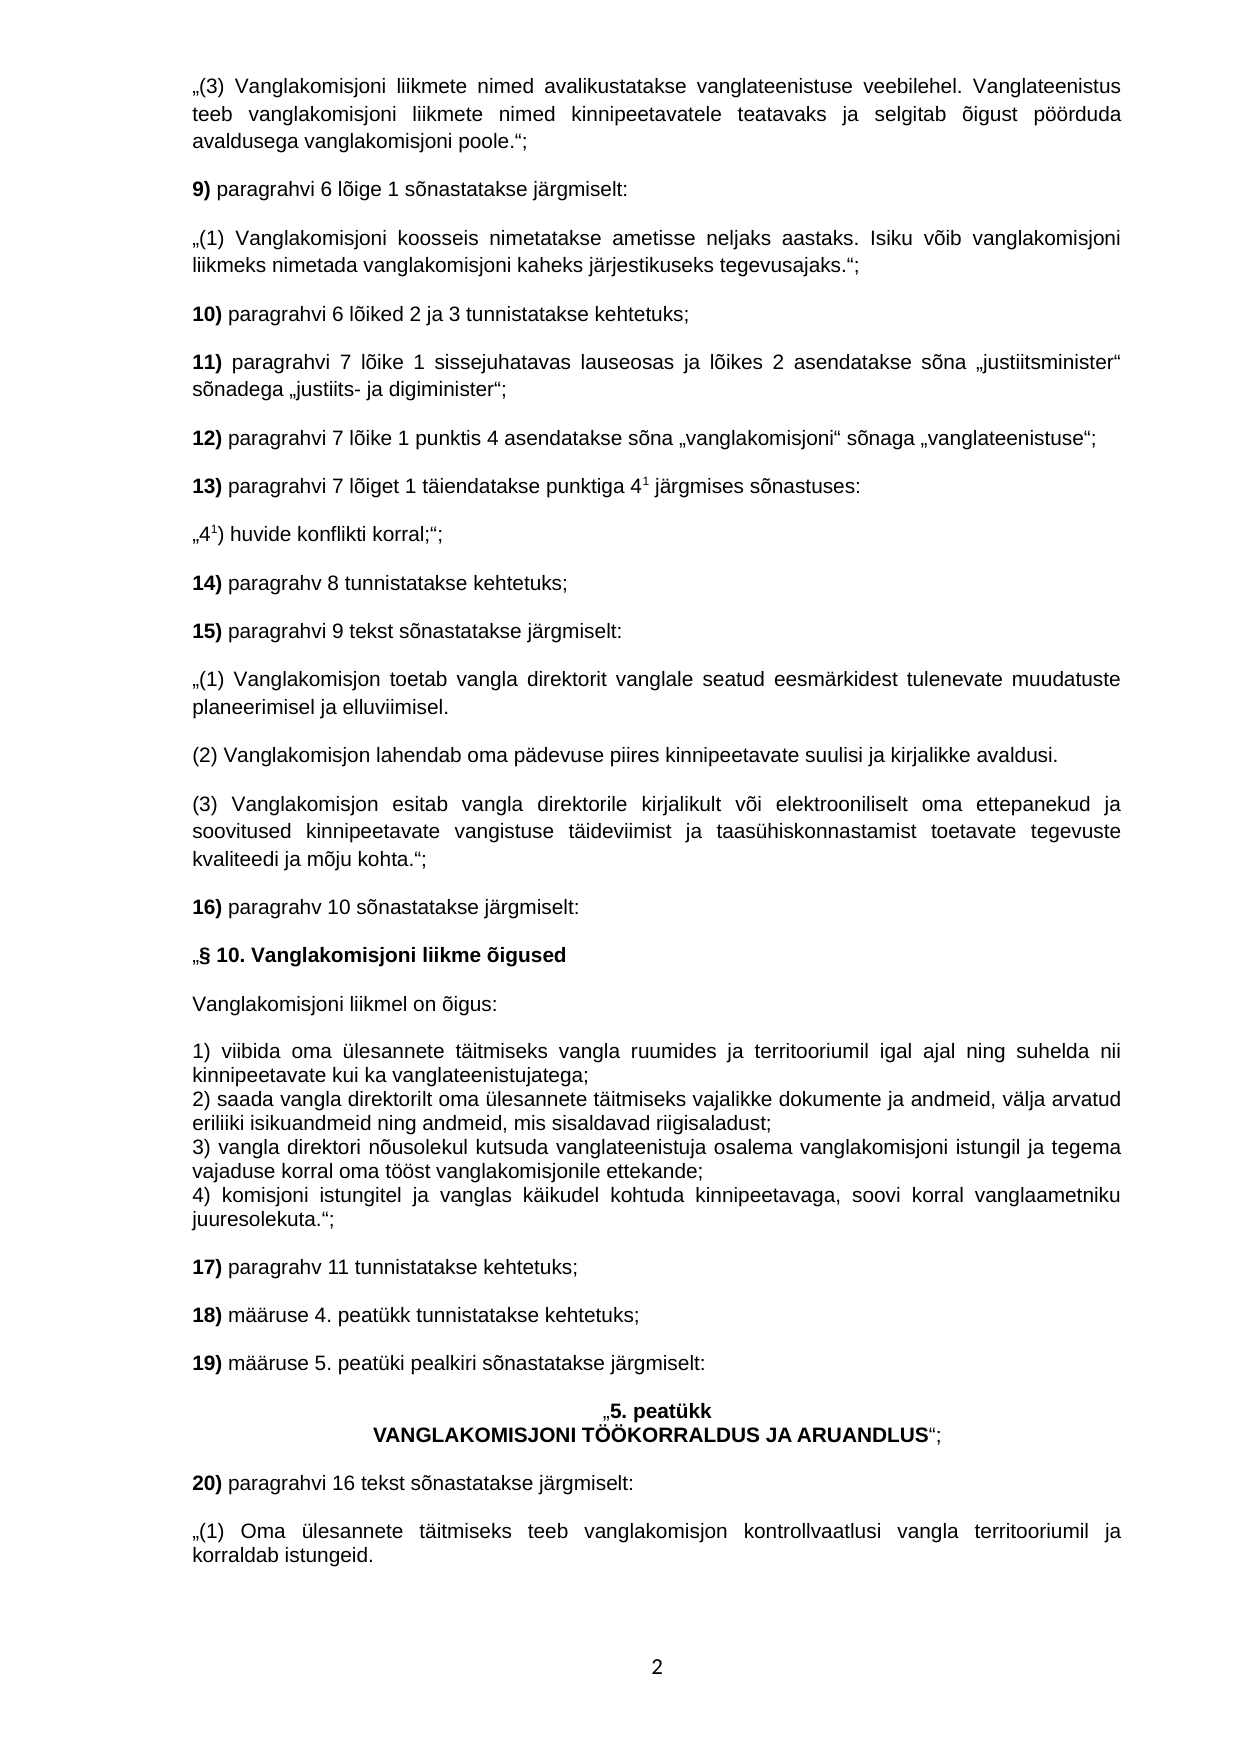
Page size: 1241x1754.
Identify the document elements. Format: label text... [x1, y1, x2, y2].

text 9) paragrahvi 6 lõige 1 sõnastatakse järgmiselt: [192, 177, 1122, 201]
text 1) viibida oma ülesannete täitmiseks vangla ruumides ja territooriumil igal ajal ning suhelda nii kinnipeetavate kui ka vanglateenistujatega; [192, 1039, 1122, 1087]
text „5. peatükk [192, 1399, 1122, 1423]
text VANGLAKOMISJONI TÖÖKORRALDUS JA ARUANDLUS“; [192, 1423, 1122, 1447]
text 15) paragrahvi 9 tekst sõnastatakse järgmiselt: [192, 619, 1122, 643]
text „(3) Vanglakomisjoni liikmete nimed avalikustatakse vanglateenistuse veebilehel. Vanglateenistus teeb vanglakomisjoni liikmete nimed kinnipeetavatele teatavaks ja selgitab õigust pöörduda avaldusega vanglakomisjoni poole.“; [192, 74, 1122, 153]
text (3) Vanglakomisjon esitab vangla direktorile kirjalikult või elektrooniliselt oma ettepanekud ja soovitused kinnipeetavate vangistuse täideviimist ja taasühiskonnastamist toetavate tegevuste kvaliteedi ja mõju kohta.“; [192, 791, 1122, 870]
text Vanglakomisjoni liikmel on õigus: [192, 991, 1122, 1015]
text 17) paragrahv 11 tunnistatakse kehtetuks; [192, 1255, 1122, 1279]
text (2) Vanglakomisjon lahendab oma pädevuse piires kinnipeetavate suulisi ja kirjalikke avaldusi. [192, 743, 1122, 767]
text 19) määruse 5. peatüki pealkiri sõnastatakse järgmiselt: [192, 1351, 1122, 1375]
text 2) saada vangla direktorilt oma ülesannete täitmiseks vajalikke dokumente ja andmeid, välja arvatud eriliiki isikuandmeid ning andmeid, mis sisaldavad riigisaladust; [192, 1087, 1122, 1135]
text 12) paragrahvi 7 lõike 1 punktis 4 asendatakse sõna „vanglakomisjoni“ sõnaga „vanglateenistuse“; [192, 426, 1122, 449]
text 10) paragrahvi 6 lõiked 2 ja 3 tunnistatakse kehtetuks; [192, 301, 1122, 325]
text 11) paragrahvi 7 lõike 1 sissejuhatavas lauseosas ja lõikes 2 asendatakse sõna „justiitsminister“ sõnadega „justiits- ja digiminister“; [192, 350, 1122, 401]
text 16) paragrahv 10 sõnastatakse järgmiselt: [192, 895, 1122, 919]
text 3) vangla direktori nõusolekul kutsuda vanglateenistuja osalema vanglakomisjoni istungil ja tegema vajaduse korral oma tööst vanglakomisjonile ettekande; [192, 1135, 1122, 1183]
text „(1) Vanglakomisjoni koosseis nimetatakse ametisse neljaks aastaks. Isiku võib vanglakomisjoni liikmeks nimetada vanglakomisjoni kaheks järjestikuseks tegevusajaks.“; [192, 226, 1122, 277]
text „(1) Vanglakomisjon toetab vangla direktorit vanglale seatud eesmärkidest tulenevate muudatuste planeerimisel ja elluviimisel. [192, 667, 1122, 719]
text 4) komisjoni istungitel ja vanglas käikudel kohtuda kinnipeetavaga, soovi korral vanglaametniku juuresolekuta.“; [192, 1183, 1122, 1231]
text 14) paragrahv 8 tunnistatakse kehtetuks; [192, 571, 1122, 594]
text „(1) Oma ülesannete täitmiseks teeb vanglakomisjon kontrollvaatlusi vangla territooriumil ja korraldab istungeid. [192, 1518, 1122, 1566]
text „41) huvide konflikti korral;“; [192, 522, 1122, 546]
text 18) määruse 4. peatükk tunnistatakse kehtetuks; [192, 1303, 1122, 1327]
text 20) paragrahvi 16 tekst sõnastatakse järgmiselt: [192, 1471, 1122, 1494]
text „§ 10. Vanglakomisjoni liikme õigused [192, 943, 1122, 967]
text 13) paragrahvi 7 lõiget 1 täiendatakse punktiga 41 järgmises sõnastuses: [192, 474, 1122, 498]
